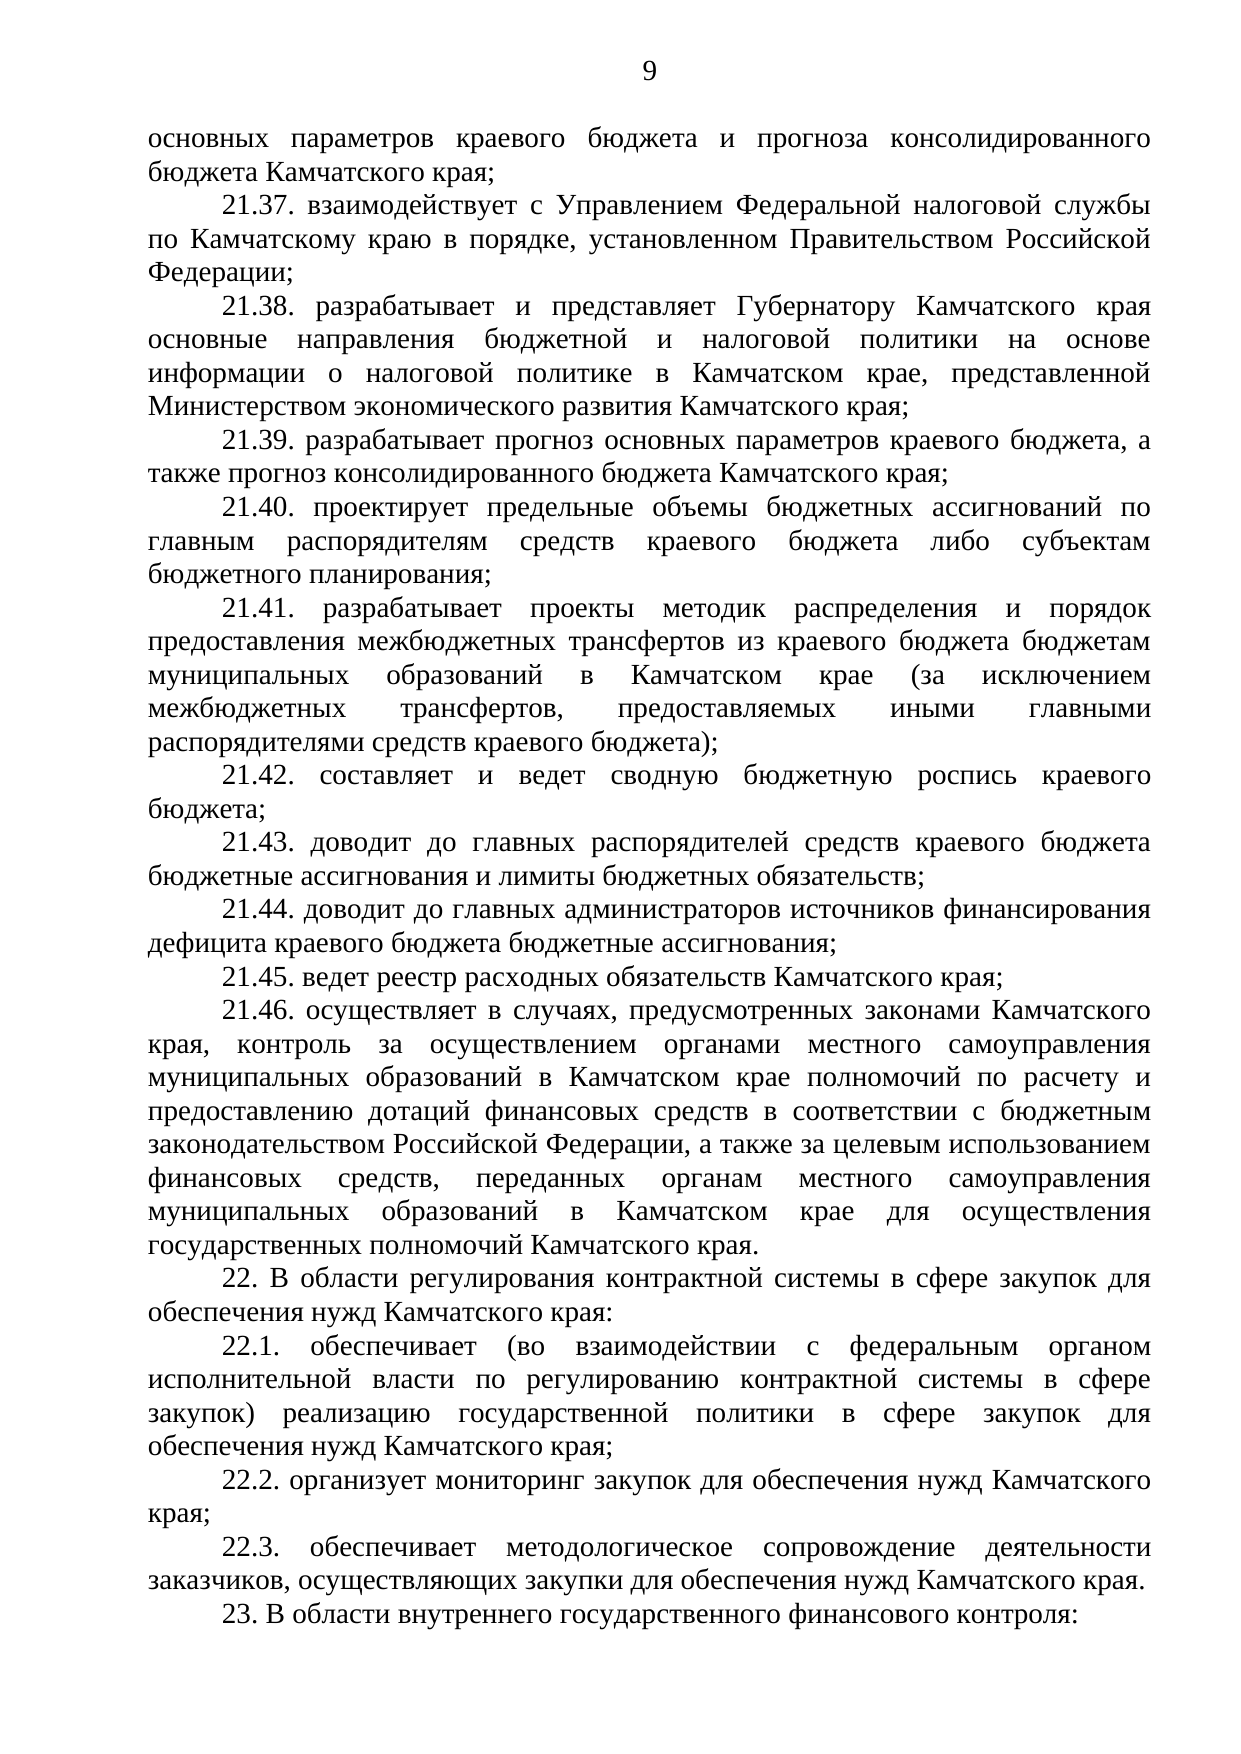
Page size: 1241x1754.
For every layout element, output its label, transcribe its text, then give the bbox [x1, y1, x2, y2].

text 21.46. осуществляет в случаях, предусмотренных законами Камчатского края, контроль за осуществлением органами местного самоуправления муниципальных образований в Камчатском крае полномочий по расчету и предоставлению дотаций финансовых средств в соответствии с бюджетным законодательством Российской Федерации, а также за целевым использованием финансовых средств, переданных органам местного самоуправления муниципальных образований в Камчатском крае для осуществления государственных полномочий Камчатского края. [148, 992, 1152, 1261]
text 21.38. разрабатывает и представляет Губернатору Камчатского края основные направления бюджетной и налоговой политики на основе информации о налоговой политике в Камчатском крае, представленной Министерством экономического развития Камчатского края; [148, 288, 1152, 422]
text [148, 120, 1152, 187]
text 21.43. доводит до главных распорядителей средств краевого бюджета бюджетные ассигнования и лимиты бюджетных обязательств; [148, 824, 1152, 892]
text 21.37. взаимодействует с Управлением Федеральной налоговой службы по Камчатскому краю в порядке, установленном Правительством Российской Федерации; [148, 187, 1152, 288]
text 22.1. обеспечивает (во взаимодействии с федеральным органом исполнительной власти по регулированию контрактной системы в сфере закупок) реализацию государственной политики в сфере закупок для обеспечения нужд Камчатского края; [148, 1328, 1152, 1462]
text 21.40. проектирует предельные объемы бюджетных ассигнований по главным распорядителям средств краевого бюджета либо субъектам бюджетного планирования; [148, 489, 1152, 590]
text 21.44. доводит до главных администраторов источников финансирования дефицита краевого бюджета бюджетные ассигнования; [148, 892, 1152, 959]
text 22.2. организует мониторинг закупок для обеспечения нужд Камчатского края; [148, 1462, 1152, 1529]
text 21.39. разрабатывает прогноз основных параметров краевого бюджета, а также прогноз консолидированного бюджета Камчатского края; [148, 422, 1152, 489]
text 22.3. обеспечивает методологическое сопровождение деятельности заказчиков, осуществляющих закупки для обеспечения нужд Камчатского края. [148, 1529, 1152, 1596]
text 23. В области внутреннего государственного финансового контроля: [148, 1596, 1152, 1629]
text 21.42. составляет и ведет сводную бюджетную роспись краевого бюджета; [148, 757, 1152, 824]
text 21.45. ведет реестр расходных обязательств Камчатского края; [148, 959, 1152, 992]
text 22. В области регулирования контрактной системы в сфере закупок для обеспечения нужд Камчатского края: [148, 1261, 1152, 1328]
text 21.41. разрабатывает проекты методик распределения и порядок предоставления межбюджетных трансфертов из краевого бюджета бюджетам муниципальных образований в Камчатском крае (за исключением межбюджетных трансфертов, предоставляемых иными главными распорядителями средств краевого бюджета); [148, 590, 1152, 757]
